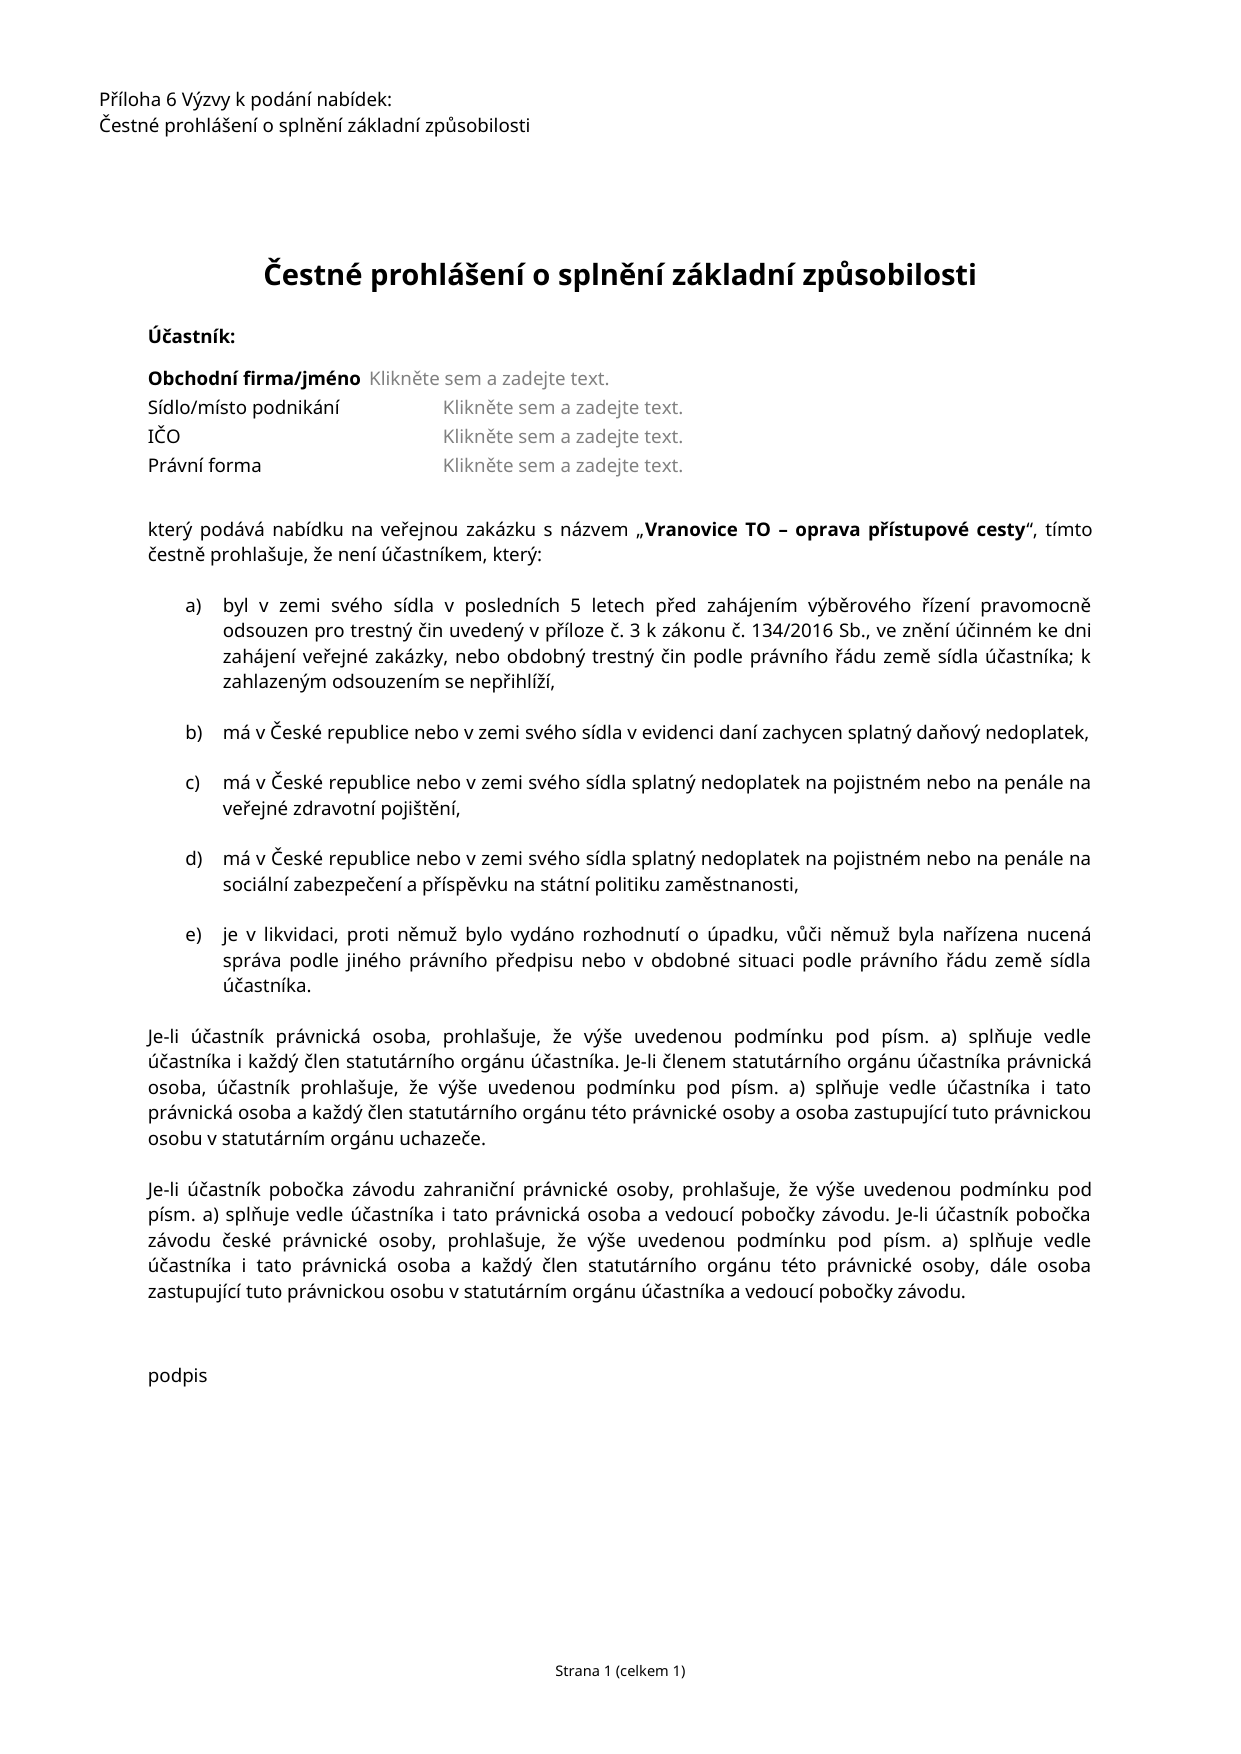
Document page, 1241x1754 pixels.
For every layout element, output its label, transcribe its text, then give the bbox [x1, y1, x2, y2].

text podpis [148, 1358, 1092, 1388]
title Čestné prohlášení o splnění základní způsobilosti [148, 254, 1093, 293]
list je v likvidaci, proti němuž bylo vydáno rozhodnutí o úpadku, vůči němuž byla nařízena nucená správa podle jiného právního předpisu nebo v obdobné situaci podle právního řádu země sídla účastníka. [185, 922, 1093, 998]
text Obchodní firma/jméno [148, 362, 1093, 391]
text Sídlo/místo podnikání [148, 391, 1093, 420]
text Právní forma [148, 449, 1093, 478]
text který podává nabídku na veřejnou zakázku s názvem „Vranovice TO – oprava přístupové cesty“, tímto čestně prohlašuje, že není účastníkem, který: [148, 516, 1093, 567]
text IČO [148, 420, 1093, 449]
text Je-li účastník právnická osoba, prohlašuje, že výše uvedenou podmínku pod písm. a) splňuje vedle účastníka i každý člen statutárního orgánu účastníka. Je-li členem statutárního orgánu účastníka právnická osoba, účastník prohlašuje, že výše uvedenou podmínku pod písm. a) splňuje vedle účastníka i tato právnická osoba a každý člen statutárního orgánu této právnické osoby a osoba zastupující tuto právnickou osobu v statutárním orgánu uchazeče. [148, 1023, 1093, 1151]
list byl v zemi svého sídla v posledních 5 letech před zahájením výběrového řízení pravomocně odsouzen pro trestný čin uvedený v příloze č. 3 k zákonu č. 134/2016 Sb., ve znění účinném ke dni zahájení veřejné zakázky, nebo obdobný trestný čin podle právního řádu země sídla účastníka; k zahlazeným odsouzením se nepřihlíží, [185, 592, 1093, 694]
list má v České republice nebo v zemi svého sídla splatný nedoplatek na pojistném nebo na penále na veřejné zdravotní pojištění, [185, 769, 1093, 821]
text Účastník: [148, 318, 1093, 349]
list má v České republice nebo v zemi svého sídla v evidenci daní zachycen splatný daňový nedoplatek, [185, 719, 1093, 744]
list má v České republice nebo v zemi svého sídla splatný nedoplatek na pojistném nebo na penále na sociální zabezpečení a příspěvku na státní politiku zaměstnanosti, [185, 846, 1093, 897]
text Je-li účastník pobočka závodu zahraniční právnické osoby, prohlašuje, že výše uvedenou podmínku pod písm. a) splňuje vedle účastníka i tato právnická osoba a vedoucí pobočky závodu. Je-li účastník pobočka závodu české právnické osoby, prohlašuje, že výše uvedenou podmínku pod písm. a) splňuje vedle účastníka i tato právnická osoba a každý člen statutárního orgánu této právnické osoby, dále osoba zastupující tuto právnickou osobu v statutárním orgánu účastníka a vedoucí pobočky závodu. [148, 1176, 1093, 1304]
